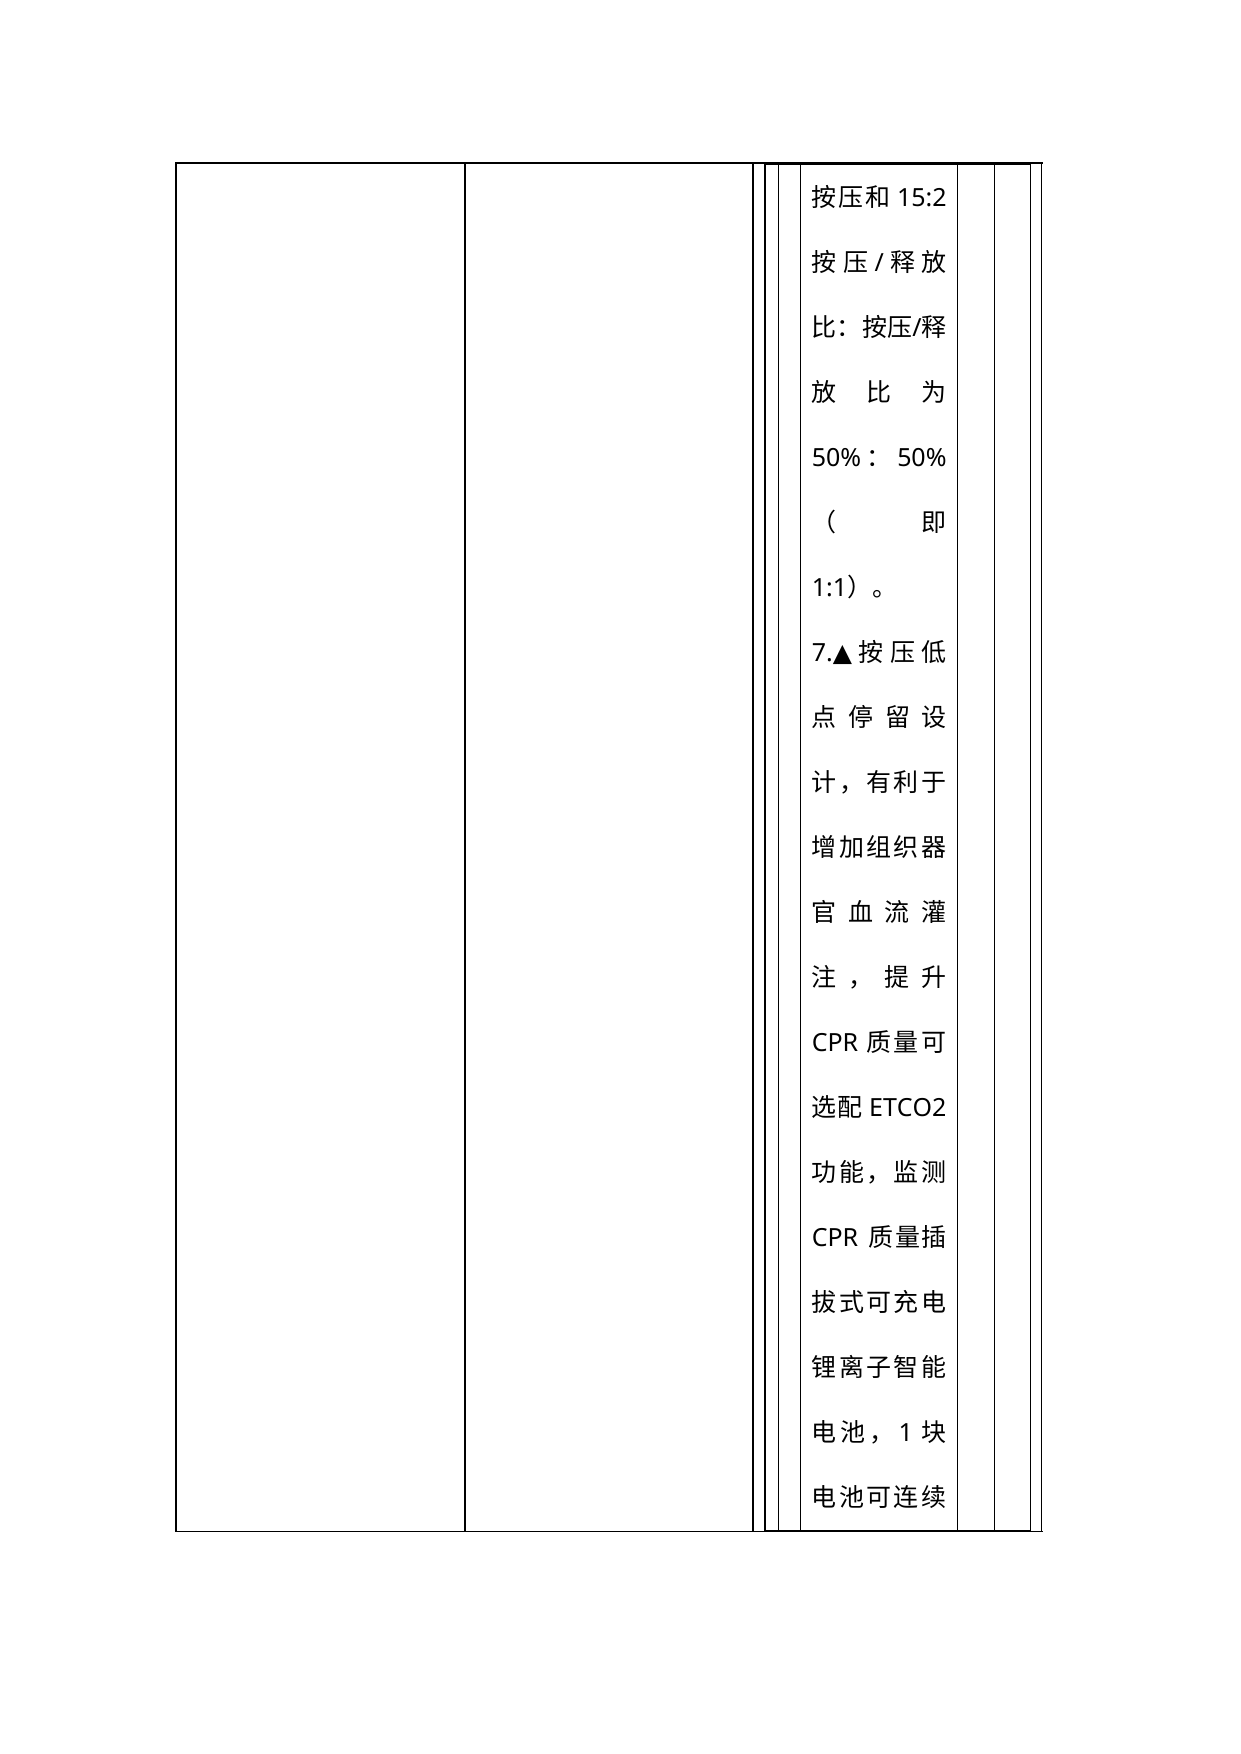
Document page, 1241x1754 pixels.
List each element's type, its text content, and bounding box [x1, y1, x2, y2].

table_cell [1031, 164, 1041, 1531]
table_cell [801, 165, 957, 1530]
table_cell [779, 165, 800, 1530]
table_cell [995, 165, 1030, 1530]
table_cell [754, 164, 764, 1531]
table_cell [766, 165, 778, 1530]
table_cell [466, 164, 752, 1531]
table_cell [958, 165, 994, 1530]
table_cell 1 [177, 164, 464, 1531]
